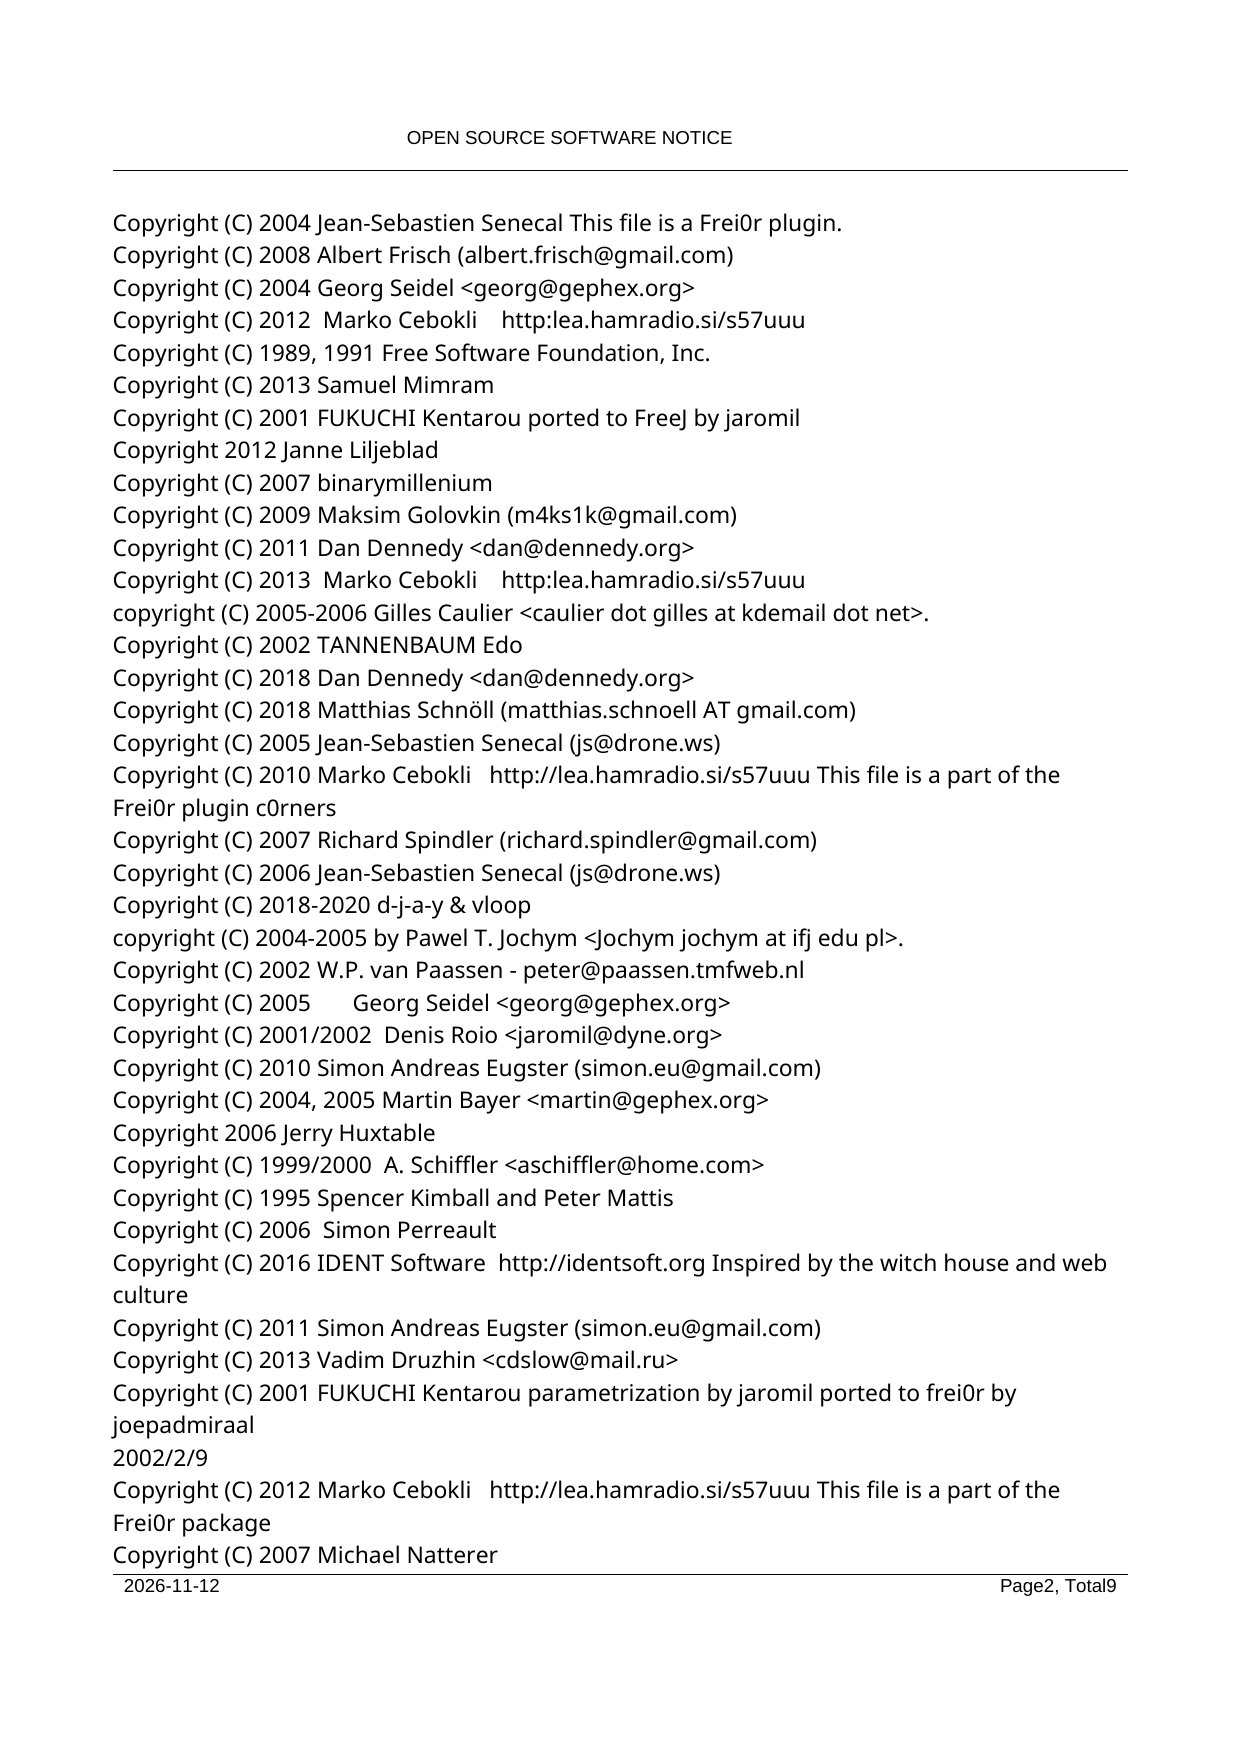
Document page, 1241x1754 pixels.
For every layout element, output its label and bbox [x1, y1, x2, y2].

text [112, 206, 1128, 1571]
